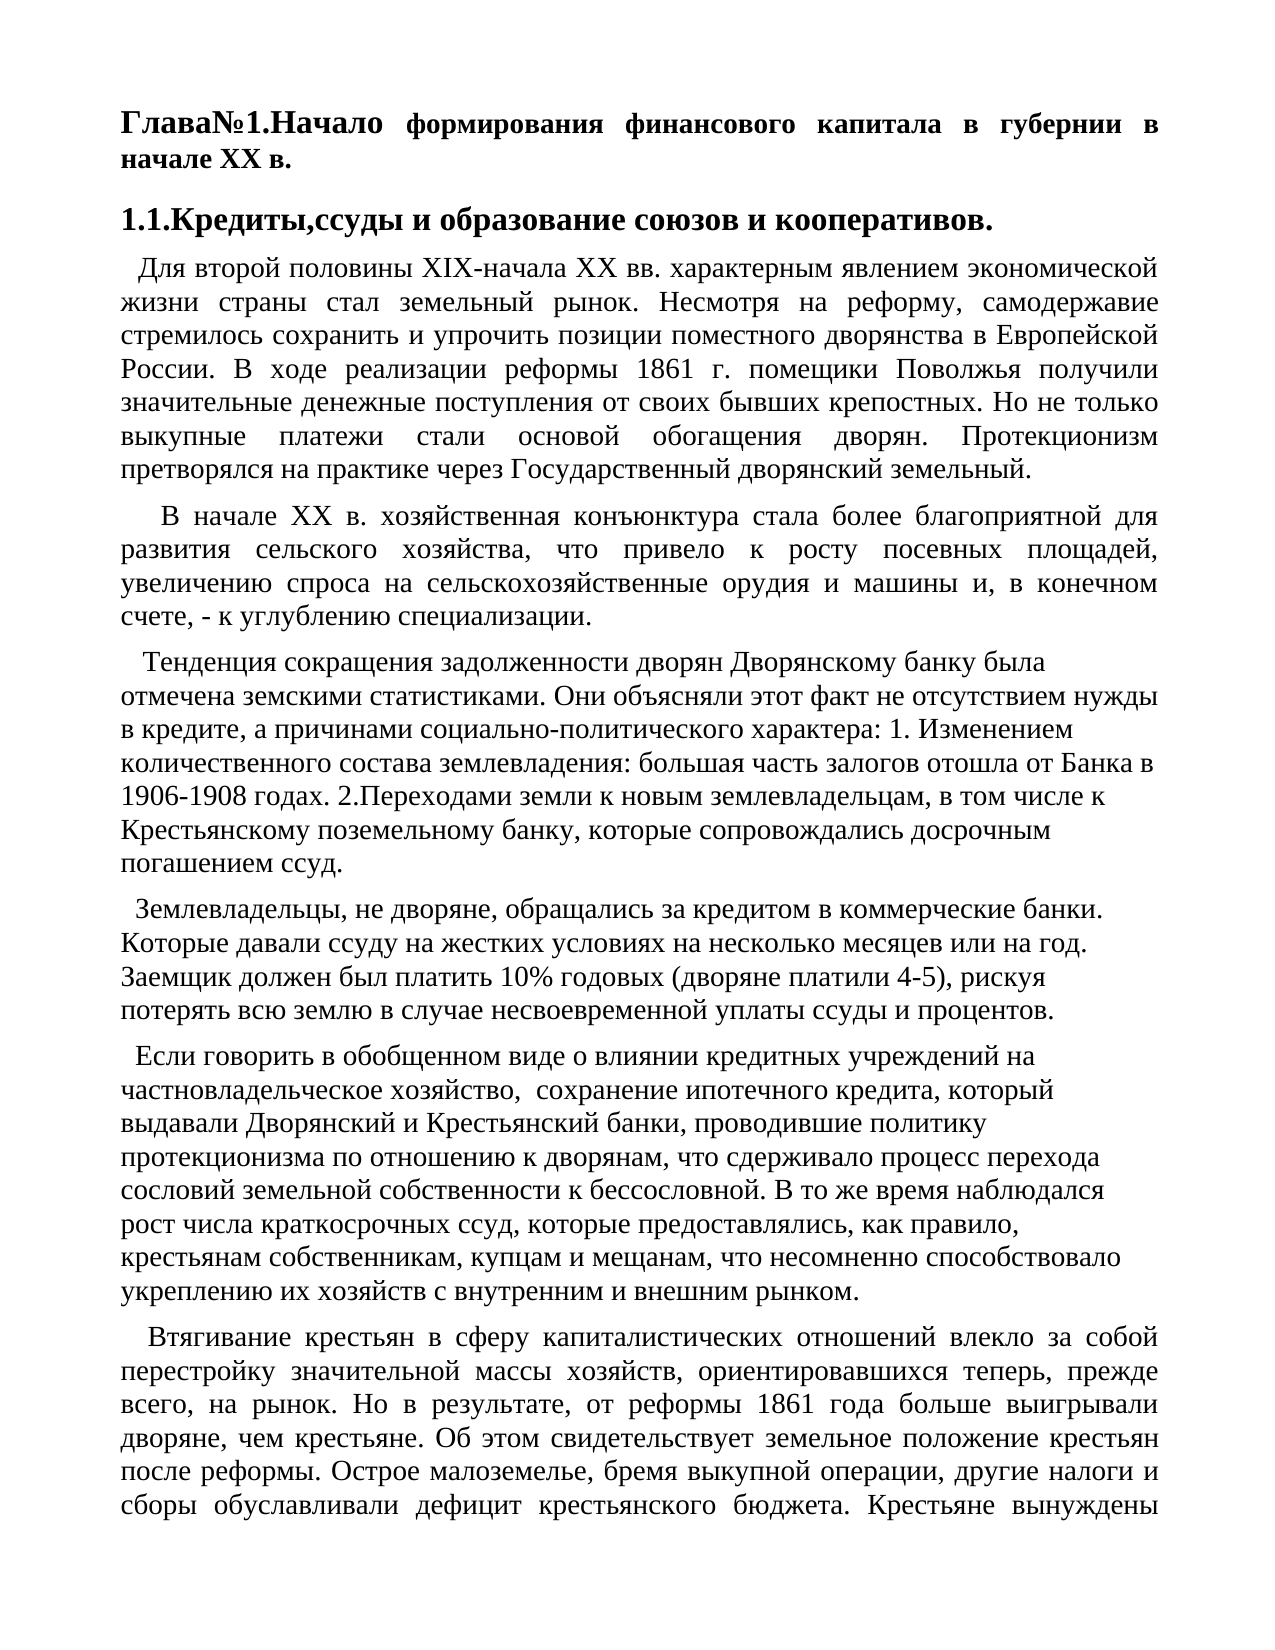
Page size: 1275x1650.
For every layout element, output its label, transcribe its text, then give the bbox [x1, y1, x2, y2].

text Глава№1.Начало формирования финансового капитала в губернии в начале ХХ в. [120, 103, 1159, 174]
text Землевладельцы, не дворяне, обращались за кредитом в коммерческие банки. Которые давали ссуду на жестких условиях на несколько месяцев или на год. Заемщик должен был платить 10% годовых (дворяне платили 4-5), рискуя потерять всю землю в случае несвоевременной уплаты ссуды и процентов. [120, 892, 1159, 1026]
text Для второй половины XIX-начала XX вв. характерным явлением экономической жизни страны стал земельный рынок. Несмотря на реформу, самодержавие стремилось сохранить и упрочить позиции поместного дворянства в Европейской России. В ходе реализации реформы 1861 г. помещики Поволжья получили значительные денежные поступления от своих бывших крепостных. Но не только выкупные платежи стали основой обогащения дворян. Протекционизм претворялся на практике через Государственный дворянский земельный. [120, 250, 1159, 485]
text Тенденция сокращения задолженности дворян Дворянскому банку была отмечена земскими статистиками. Они объясняли этот факт не отсутствием нужды в кредите, а причинами социально-политического характера: 1. Изменением количественного состава землевладения: большая часть залогов отошла от Банка в 1906-1908 годах. 2.Переходами земли к новым землевладельцам, в том числе к Крестьянскому поземельному банку, которые сопровождались досрочным погашением ссуд. [120, 644, 1159, 879]
subtitle 1.1.Кредиты,ссуды и образование союзов и кооперативов. [120, 199, 1159, 238]
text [120, 1319, 1159, 1520]
text В начале XX в. хозяйственная конъюнктура стала более благоприятной для развития сельского хозяйства, что привело к росту посевных площадей, увеличению спроса на сельскохозяйственные орудия и машины и, в конечном счете, - к углублению специализации. [120, 498, 1159, 632]
text Если говорить в обобщенном виде о влиянии кредитных учреждений на частновладельческое хозяйство, сохранение ипотечного кредита, который выдавали Дворянский и Крестьянский банки, проводившие политику протекционизма по отношению к дворянам, что сдерживало процесс перехода сословий земельной собственности к бессословной. В то же время наблюдался рост числа краткосрочных ссуд, которые предоставлялись, как правило, крестьянам собственникам, купцам и мещанам, что несомненно способствовало укреплению их хозяйств с внутренним и внешним рынком. [120, 1038, 1159, 1307]
